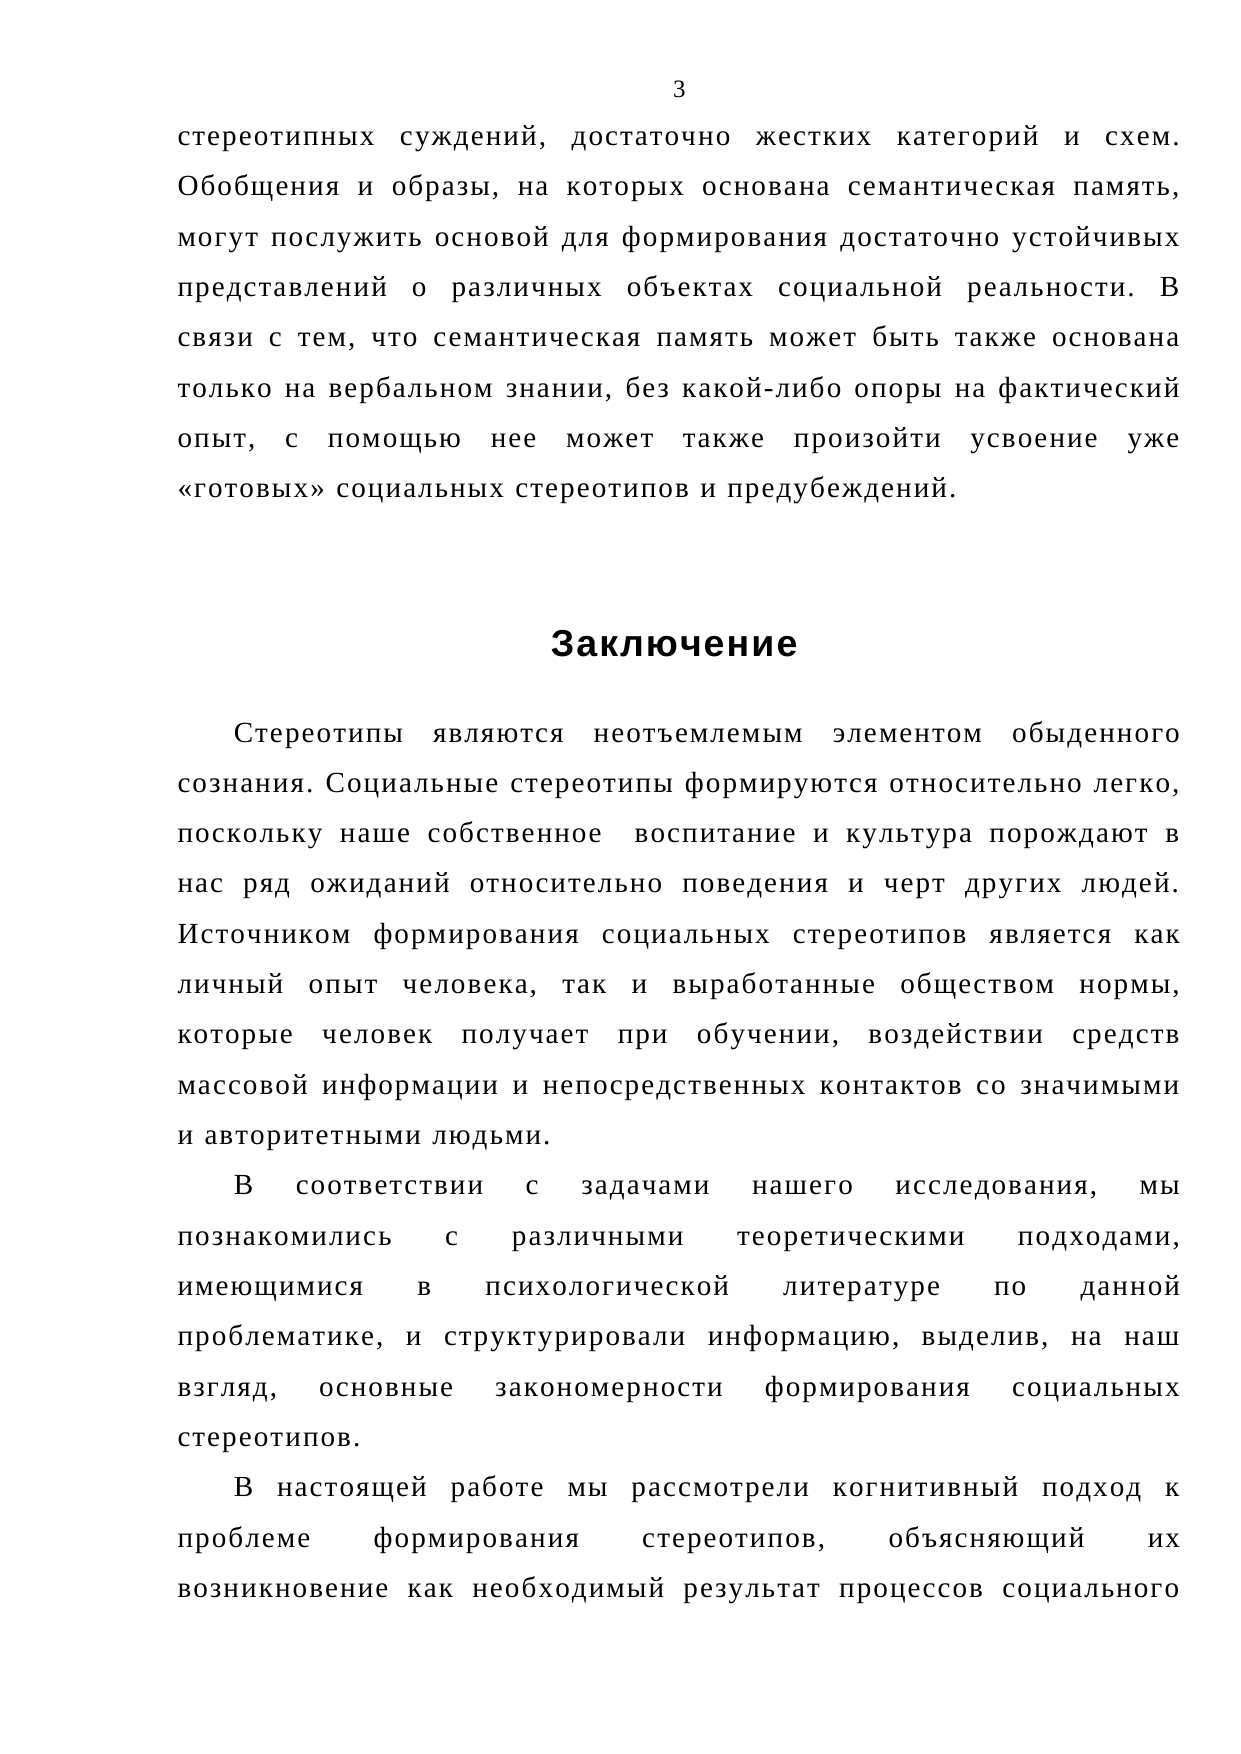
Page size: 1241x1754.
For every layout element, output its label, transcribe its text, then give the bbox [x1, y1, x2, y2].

text В соответствии с задачами нашего исследования, мы познакомились с различными теоретическими подходами, имеющимися в психологической литературе по данной проблематике, и структурировали информацию, выделив, на наш взгляд, основные закономерности формирования социальных стереотипов. [177, 1167, 1181, 1453]
text Стереотипы являются неотъемлемым элементом обыденного сознания. Социальные стереотипы формируются относительно легко, поскольку наше собственное воспитание и культура порождают в нас ряд ожиданий относительно поведения и черт других людей. Источником формирования социальных стереотипов является как личный опыт человека, так и выработанные обществом нормы, которые человек получает при обучении, воздействии средств массовой информации и непосредственных контактов со значимыми и авторитетными людьми. [177, 715, 1181, 1151]
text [177, 118, 1181, 504]
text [177, 1469, 1181, 1603]
subtitle Заключение [177, 621, 1171, 664]
